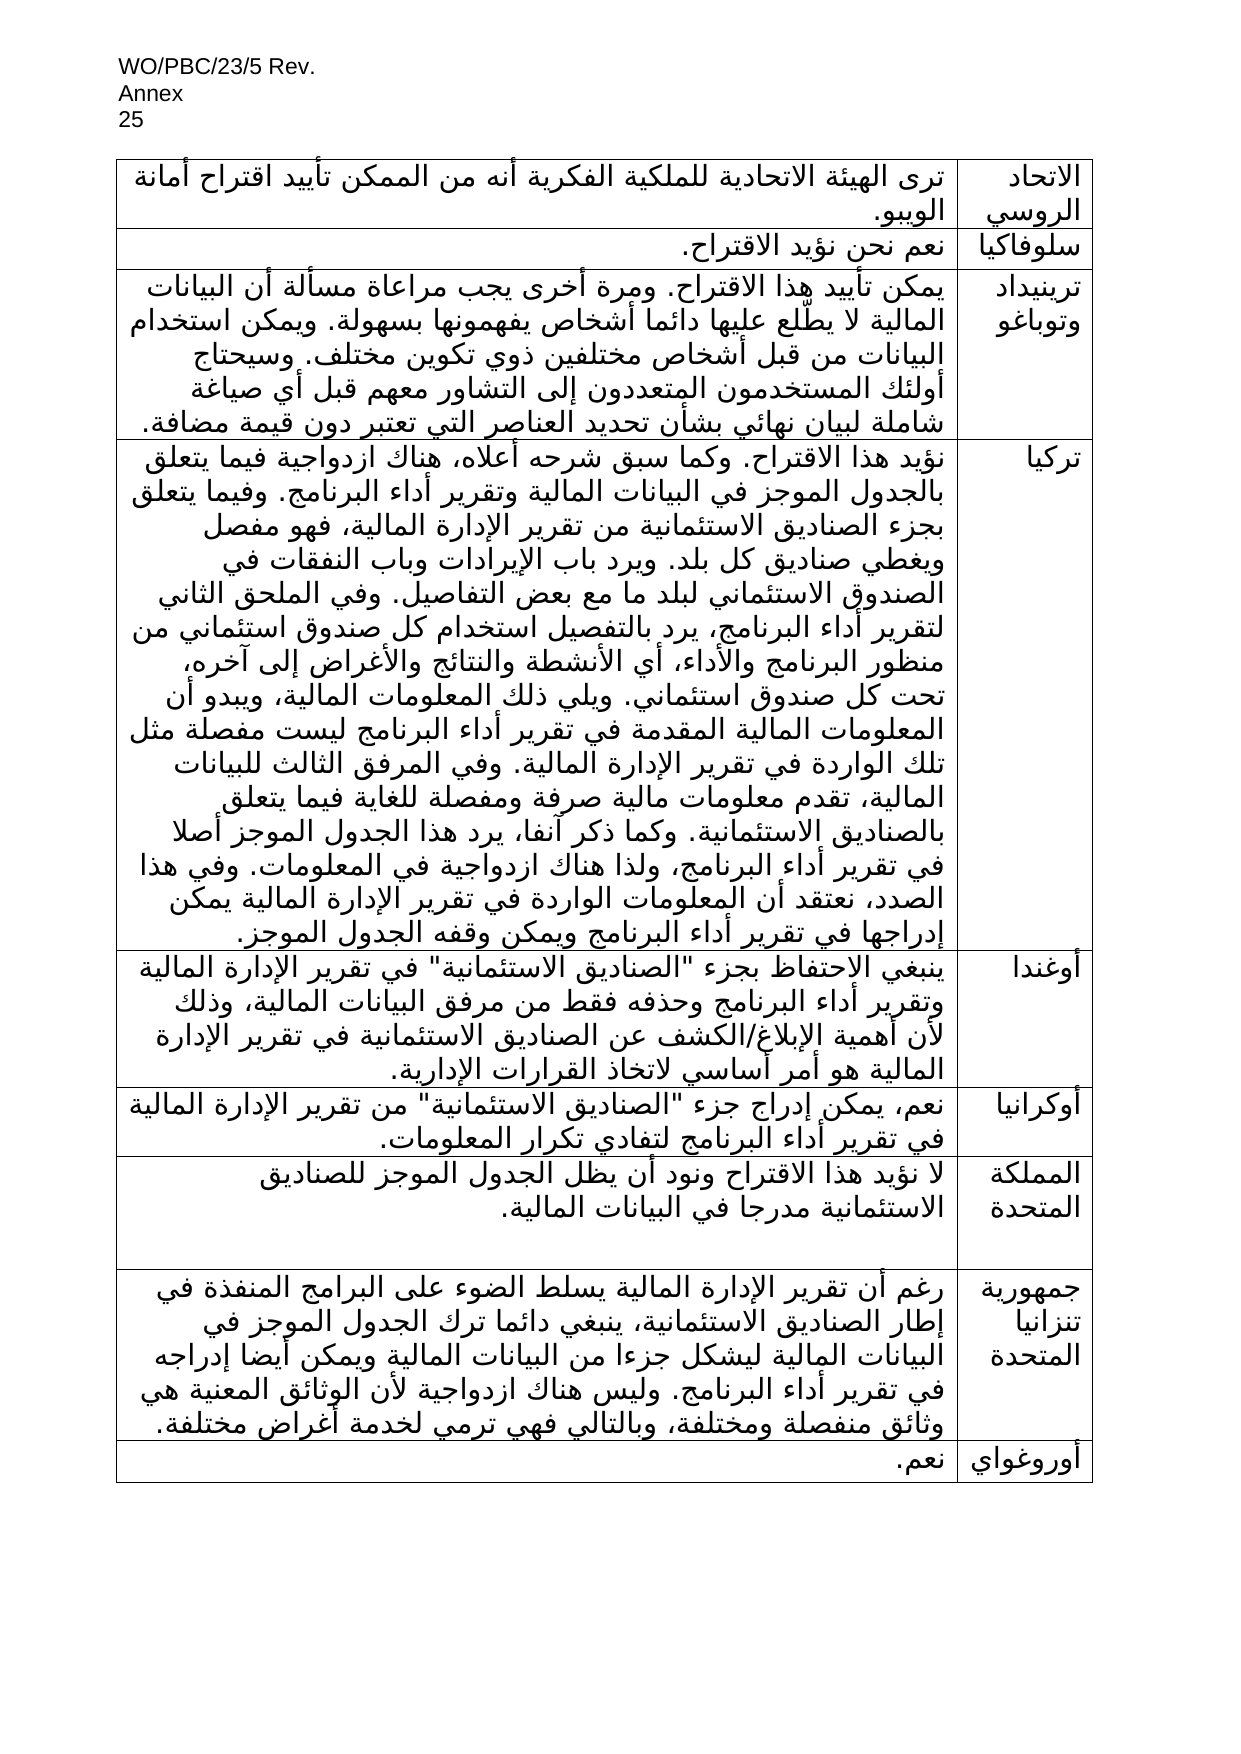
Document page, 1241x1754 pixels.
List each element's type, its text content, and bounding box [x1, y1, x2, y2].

table_cell ‏أوروغواي [958, 1441, 1092, 1482]
table_cell نعم. [117, 1441, 957, 1482]
table_cell يمكن تأييد هذا الاقتراح. ومرة أخرى يجب مراعاة مسألة أن البيانات المالية لا يطّلع عليها دائما أشخاص يفهمونها بسهولة. ويمكن استخدام البيانات من قبل أشخاص مختلفين ذوي تكوين مختلف. وسيحتاج أولئك المستخدمون المتعددون إلى التشاور معهم قبل أي صياغة شاملة لبيان نهائي بشأن تحديد العناصر التي تعتبر دون قيمة مضافة. [117, 270, 957, 439]
table_cell ‏أوكرانيا [958, 1088, 1092, 1156]
table_cell ترى الهيئة الاتحادية للملكية الفكرية أنه من الممكن تأييد اقتراح أمانة الويبو. [117, 160, 957, 227]
table_cell ‏ترينيداد وتوباغو [958, 270, 1092, 439]
table_cell ‏المملكة المتحدة [958, 1157, 1092, 1269]
table_cell ‏تركيا [958, 440, 1092, 950]
table_cell ‏جمهورية تنزانيا المتحدة [958, 1270, 1092, 1440]
table_cell ‏أوغندا [958, 951, 1092, 1087]
table_cell نعم، يمكن إدراج جزء "الصناديق الاستئمانية" من تقرير الإدارة المالية في تقرير أداء البرنامج لتفادي تكرار المعلومات. [117, 1088, 957, 1156]
table_cell رغم أن تقرير الإدارة المالية يسلط الضوء على البرامج المنفذة في إطار الصناديق الاستئمانية، ينبغي دائما ترك الجدول الموجز في البيانات المالية ليشكل جزءا من البيانات المالية ويمكن أيضا إدراجه في تقرير أداء البرنامج. وليس هناك ازدواجية لأن الوثائق المعنية هي وثائق منفصلة ومختلفة، وبالتالي فهي ترمي لخدمة أغراض مختلفة. [117, 1270, 957, 1440]
table_cell ينبغي الاحتفاظ بجزء "الصناديق الاستئمانية" في تقرير الإدارة المالية وتقرير أداء البرنامج وحذفه فقط من مرفق البيانات المالية، وذلك لأن أهمية الإبلاغ/الكشف عن الصناديق الاستئمانية في تقرير الإدارة المالية هو أمر أساسي لاتخاذ القرارات الإدارية. [117, 951, 957, 1087]
table_cell نعم نحن نؤيد الاقتراح. [117, 229, 957, 268]
table_cell لا نؤيد هذا الاقتراح ونود أن يظل الجدول الموجز للصناديق الاستئمانية مدرجا في البيانات المالية. [117, 1157, 957, 1269]
table_cell ‏الاتحاد الروسي [958, 160, 1092, 227]
table_cell ‏سلوفاكيا [958, 229, 1092, 268]
table_cell نؤيد هذا الاقتراح. وكما سبق شرحه أعلاه، هناك ازدواجية فيما يتعلق بالجدول الموجز في البيانات المالية وتقرير أداء البرنامج. وفيما يتعلق بجزء الصناديق الاستئمانية من تقرير الإدارة المالية، فهو مفصل ويغطي صناديق كل بلد. ويرد باب الإيرادات وباب النفقات في الصندوق الاستئماني لبلد ما مع بعض التفاصيل. وفي الملحق الثاني لتقرير أداء البرنامج، يرد بالتفصيل استخدام كل صندوق استئماني من منظور البرنامج والأداء، أي الأنشطة والنتائج والأغراض إلى آخره، تحت كل صندوق استئماني. ويلي ذلك المعلومات المالية، ويبدو أن المعلومات المالية المقدمة في تقرير أداء البرنامج ليست مفصلة مثل تلك الواردة في تقرير الإدارة المالية. وفي المرفق الثالث للبيانات المالية، تقدم معلومات مالية صرفة ومفصلة للغاية فيما يتعلق بالصناديق الاستئمانية. وكما ذكر آنفا، يرد هذا الجدول الموجز أصلا في تقرير أداء البرنامج، ولذا هناك ازدواجية في المعلومات. وفي هذا الصدد، نعتقد أن المعلومات الواردة في تقرير الإدارة المالية يمكن إدراجها في تقرير أداء البرنامج ويمكن وقفه الجدول الموجز. [117, 440, 957, 950]
